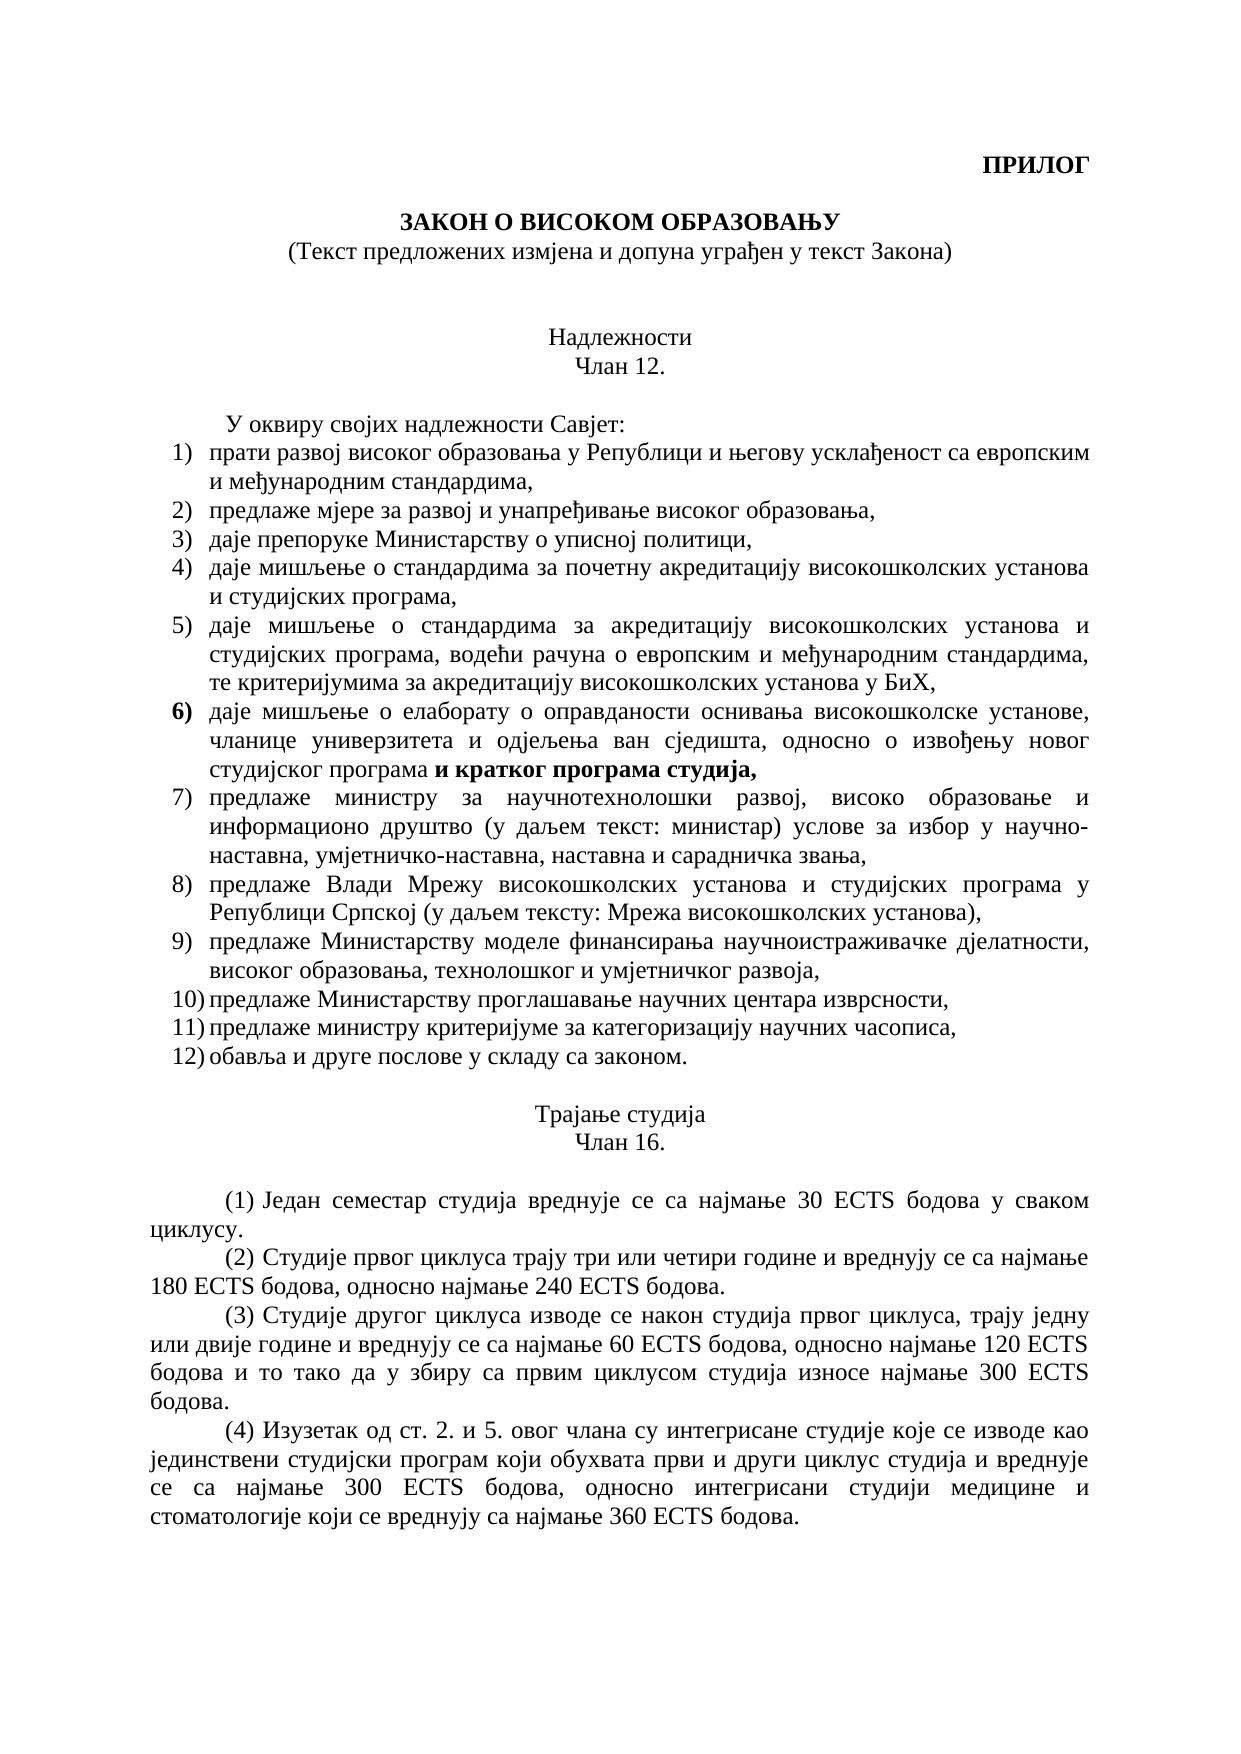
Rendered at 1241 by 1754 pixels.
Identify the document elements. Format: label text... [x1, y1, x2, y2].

text ПРИЛОГ [150, 150, 1090, 179]
text (Текст предложених измјена и допуна уграђен у текст Закона) [150, 236, 1090, 265]
list Изузетак од ст. 2. и 5. овог члана су интегрисане студије које се изводе као јединствени студијски програм који обухвата први и други циклус студија и вреднује се са најмање 300 ЕСТS бодова, односно интегрисани студији медицине и стоматологије који се вреднују са најмање 360 ЕСТS бодова. [150, 1415, 1090, 1530]
list Студије првог циклуса трају три или четири године и вреднују се са најмање 180 ЕСТS бодова, односно најмање 240 ЕСТS бодова. [150, 1242, 1090, 1300]
list Студије другог циклуса изводе се након студија првог циклуса, трају једну или двије године и вреднују се са најмање 60 ЕСТS бодова, односно најмање 120 ЕСТS бодова и то тако да у збиру са првим циклусом студија износе најмање 300 ЕСТS бодова. [150, 1300, 1090, 1415]
text ЗАКОН О ВИСОКОМ ОБРАЗОВАЊУ [150, 207, 1090, 236]
list предлаже Министарству моделе финансирања научноистраживачке дјелатности, високог образовања, технолошког и умјетничког развоја, [172, 926, 1090, 984]
list предлаже мјере за развој и унапређивање високог образовања, [172, 495, 1090, 524]
list У оквиру својих надлежности Савјет: [225, 409, 1090, 437]
list даје мишљење о елаборату о оправданости оснивања високошколске установе, чланице универзитета и одјељења ван сједишта, односно о извођењу новог студијског програма и кратког програма студија, [172, 696, 1090, 782]
text Члан 16. [150, 1127, 1090, 1156]
list предлаже министру критеријуме за категоризацију научних часописа, [172, 1012, 1090, 1041]
list предлаже Влади Мрежу високошколских установа и студијских програма у Републици Српској (у даљем тексту: Мрежа високошколских установа), [172, 869, 1090, 926]
list обавља и друге послове у складу са законом. [172, 1041, 1090, 1070]
text Трајање студија [150, 1099, 1090, 1127]
list даје мишљење о стандардима за акредитацију високошколских установа и студијских програма, водећи рачуна о европским и међународним стандардима, те критеријумима за акредитацију високошколских установа у БиХ, [172, 610, 1090, 696]
list предлаже министру за научнотехнолошки развој, високо образовање и информационо друштво (у даљем текст: министар) услове за избор у научно-наставна, умјетничко-наставна, наставна и сарадничка звања, [172, 782, 1090, 869]
list предлаже Министарству проглашавање научних центара изврсности, [172, 984, 1090, 1012]
list даје мишљење о стандардима за почетну акредитацију високошколских установа и студијских програма, [172, 552, 1090, 610]
text Надлежности [150, 322, 1090, 351]
list даје препоруке Министарству о уписној политици, [172, 524, 1090, 552]
text Члан 12. [150, 351, 1090, 380]
list прати развој високог образовања у Републици и његову усклађеност са европским и међународним стандардима, [172, 437, 1090, 495]
list Један семестар студија вреднује се са најмање 30 ЕСТS бодова у сваком циклусу. [150, 1185, 1090, 1242]
